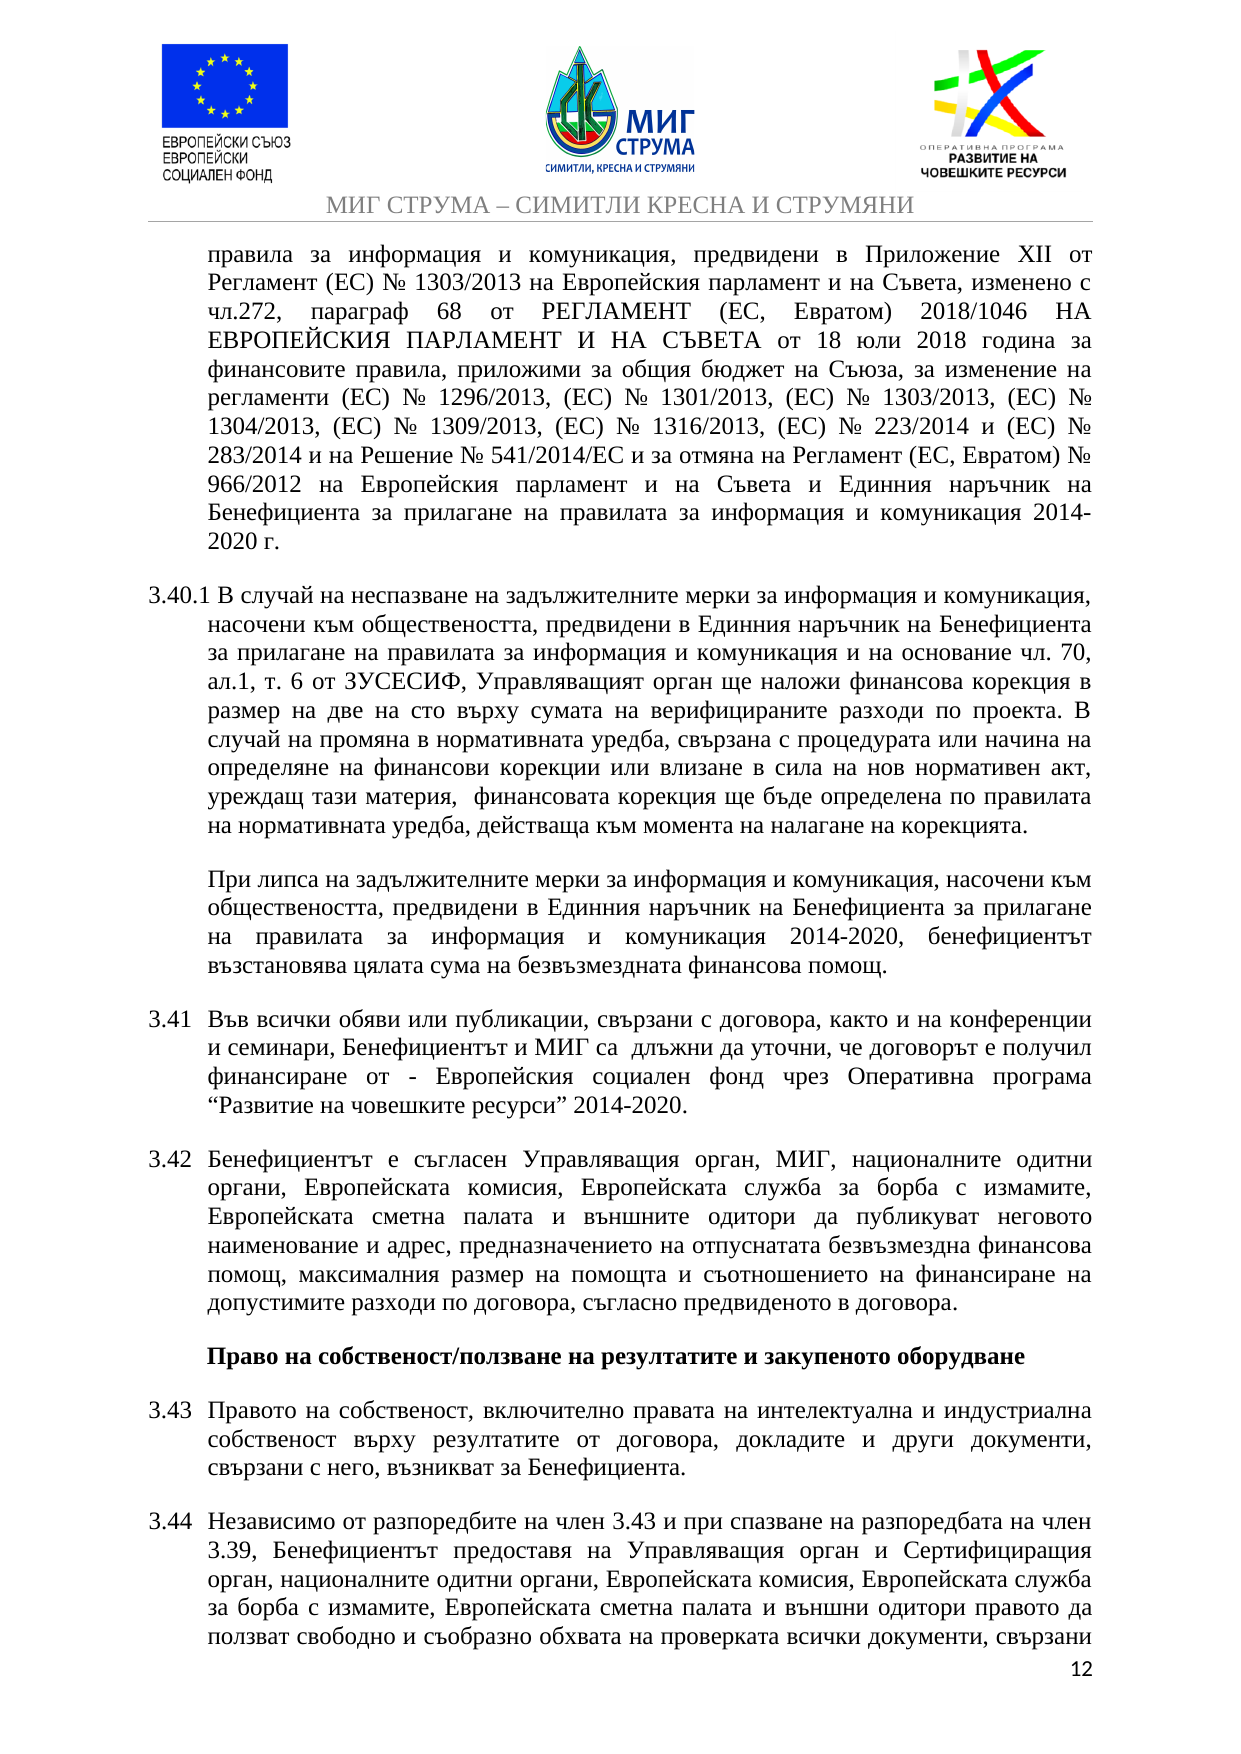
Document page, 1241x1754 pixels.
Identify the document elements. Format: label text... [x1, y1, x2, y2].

text 3.40.1 В случай на неспазване на задължителните мерки за информация и комуникация, насочени към обществеността, предвидени в Единния наръчник на Бенефициента за прилагане на правилата за информация и комуникация и на основание чл. 70, ал.1, т. 6 от ЗУСЕСИФ, Управляващият орган ще наложи финансова корекция в размер на две на сто върху сумата на верифицираните разходи по проекта. В случай на промяна в нормативната уредба, свързана с процедурата или начина на определяне на финансови корекции или влизане в сила на нов нормативен акт, уреждащ тази материя, финансовата корекция ще бъде определена по правилата на нормативната уредба, действаща към момента на налагане на корекцията. [148, 580, 1093, 839]
text 3.43 Правото на собственост, включително правата на интелектуална и индустриална собственост върху резултатите от договора, докладите и други документи, свързани с него, възникват за Бенефициента. [148, 1395, 1093, 1481]
picture [895, 31, 1083, 192]
text Право на собственост/ползване на резултатите и закупеното оборудване [207, 1341, 1093, 1370]
text 3.42 Бенефициентът е съгласен Управляващия орган, МИГ, националните одитни органи, Европейската комисия, Европейската служба за борба с измамите, Европейската сметна палата и външните одитори да публикуват неговото наименование и адрес, предназначението на отпуснатата безвъзмездна финансова помощ, максималния размер на помощта и съотношението на финансиране на допустимите разходи по договора, съгласно предвиденото в договора. [148, 1144, 1093, 1316]
picture [153, 14, 333, 201]
text При липса на задължителните мерки за информация и комуникация, насочени към обществеността, предвидени в Единния наръчник на Бенефициента за прилагане на правилата за информация и комуникация 2014-2020, бенефициентът възстановява цялата сума на безвъзмездната финансова помощ. [148, 864, 1093, 979]
text 3.41 Във всички обяви или публикации, свързани с договора, както и на конференции и семинари, Бенефициентът и МИГ са длъжни да уточни, че договорът е получил финансиране от - Европейския социален фонд чрез Оперативна програма “Развитие на човешките ресурси” 2014-2020. [148, 1004, 1093, 1119]
picture [545, 46, 695, 174]
